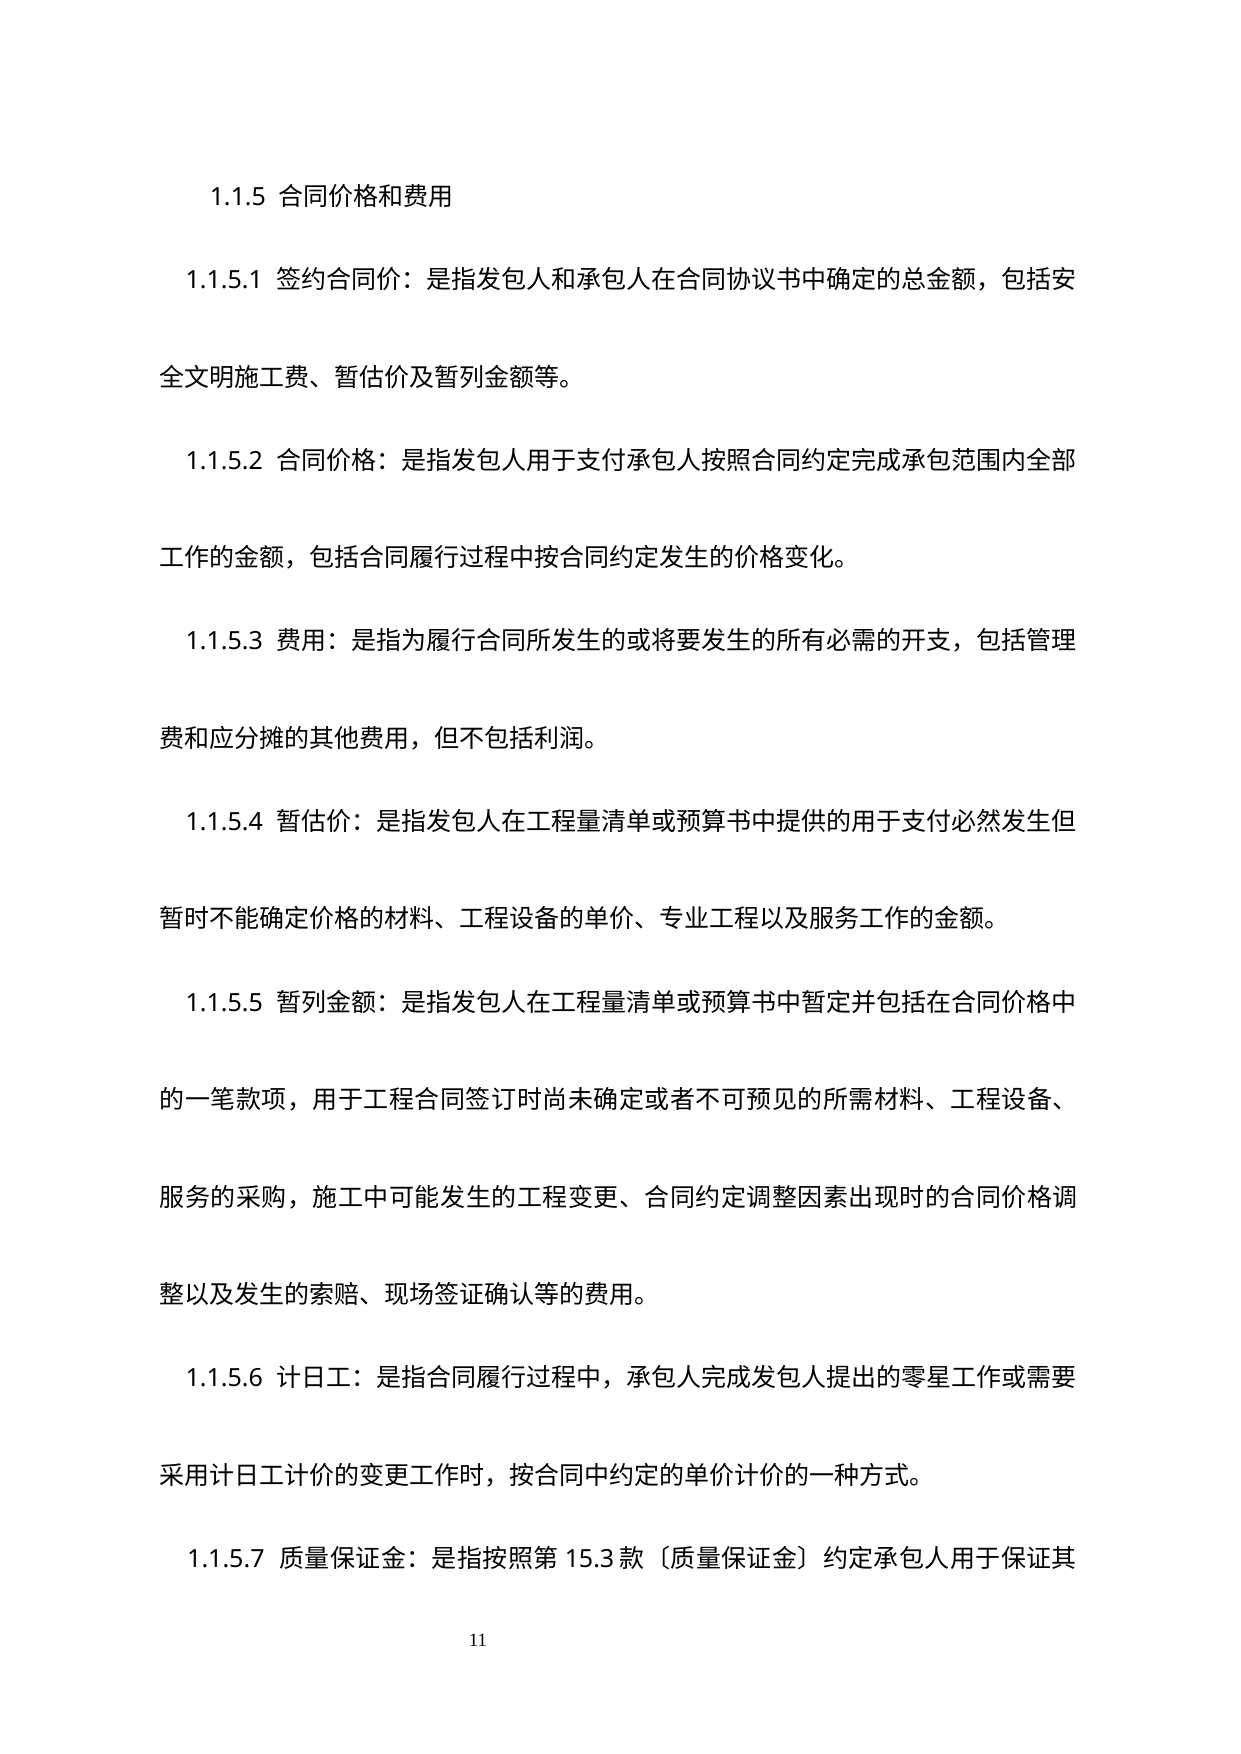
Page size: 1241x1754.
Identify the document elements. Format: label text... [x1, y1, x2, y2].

text 1.1.5 合同价格和费用 [159, 162, 1078, 227]
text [159, 1524, 1078, 1589]
text 1.1.5.3 费用：是指为履行合同所发生的或将要发生的所有必需的开支，包括管理费和应分摊的其他费用，但不包括利润。 [159, 606, 1078, 769]
text 1.1.5.1 签约合同价：是指发包人和承包人在合同协议书中确定的总金额，包括安全文明施工费、暂估价及暂列金额等。 [159, 245, 1078, 408]
text 1.1.5.2 合同价格：是指发包人用于支付承包人按照合同约定完成承包范围内全部工作的金额，包括合同履行过程中按合同约定发生的价格变化。 [159, 426, 1078, 588]
text 1.1.5.5 暂列金额：是指发包人在工程量清单或预算书中暂定并包括在合同价格中的一笔款项，用于工程合同签订时尚未确定或者不可预见的所需材料、工程设备、服务的采购，施工中可能发生的工程变更、合同约定调整因素出现时的合同价格调整以及发生的索赔、现场签证确认等的费用。 [159, 968, 1078, 1325]
text 1.1.5.6 计日工：是指合同履行过程中，承包人完成发包人提出的零星工作或需要采用计日工计价的变更工作时，按合同中约定的单价计价的一种方式。 [159, 1343, 1078, 1506]
text 1.1.5.4 暂估价：是指发包人在工程量清单或预算书中提供的用于支付必然发生但暂时不能确定价格的材料、工程设备的单价、专业工程以及服务工作的金额。 [159, 787, 1078, 949]
